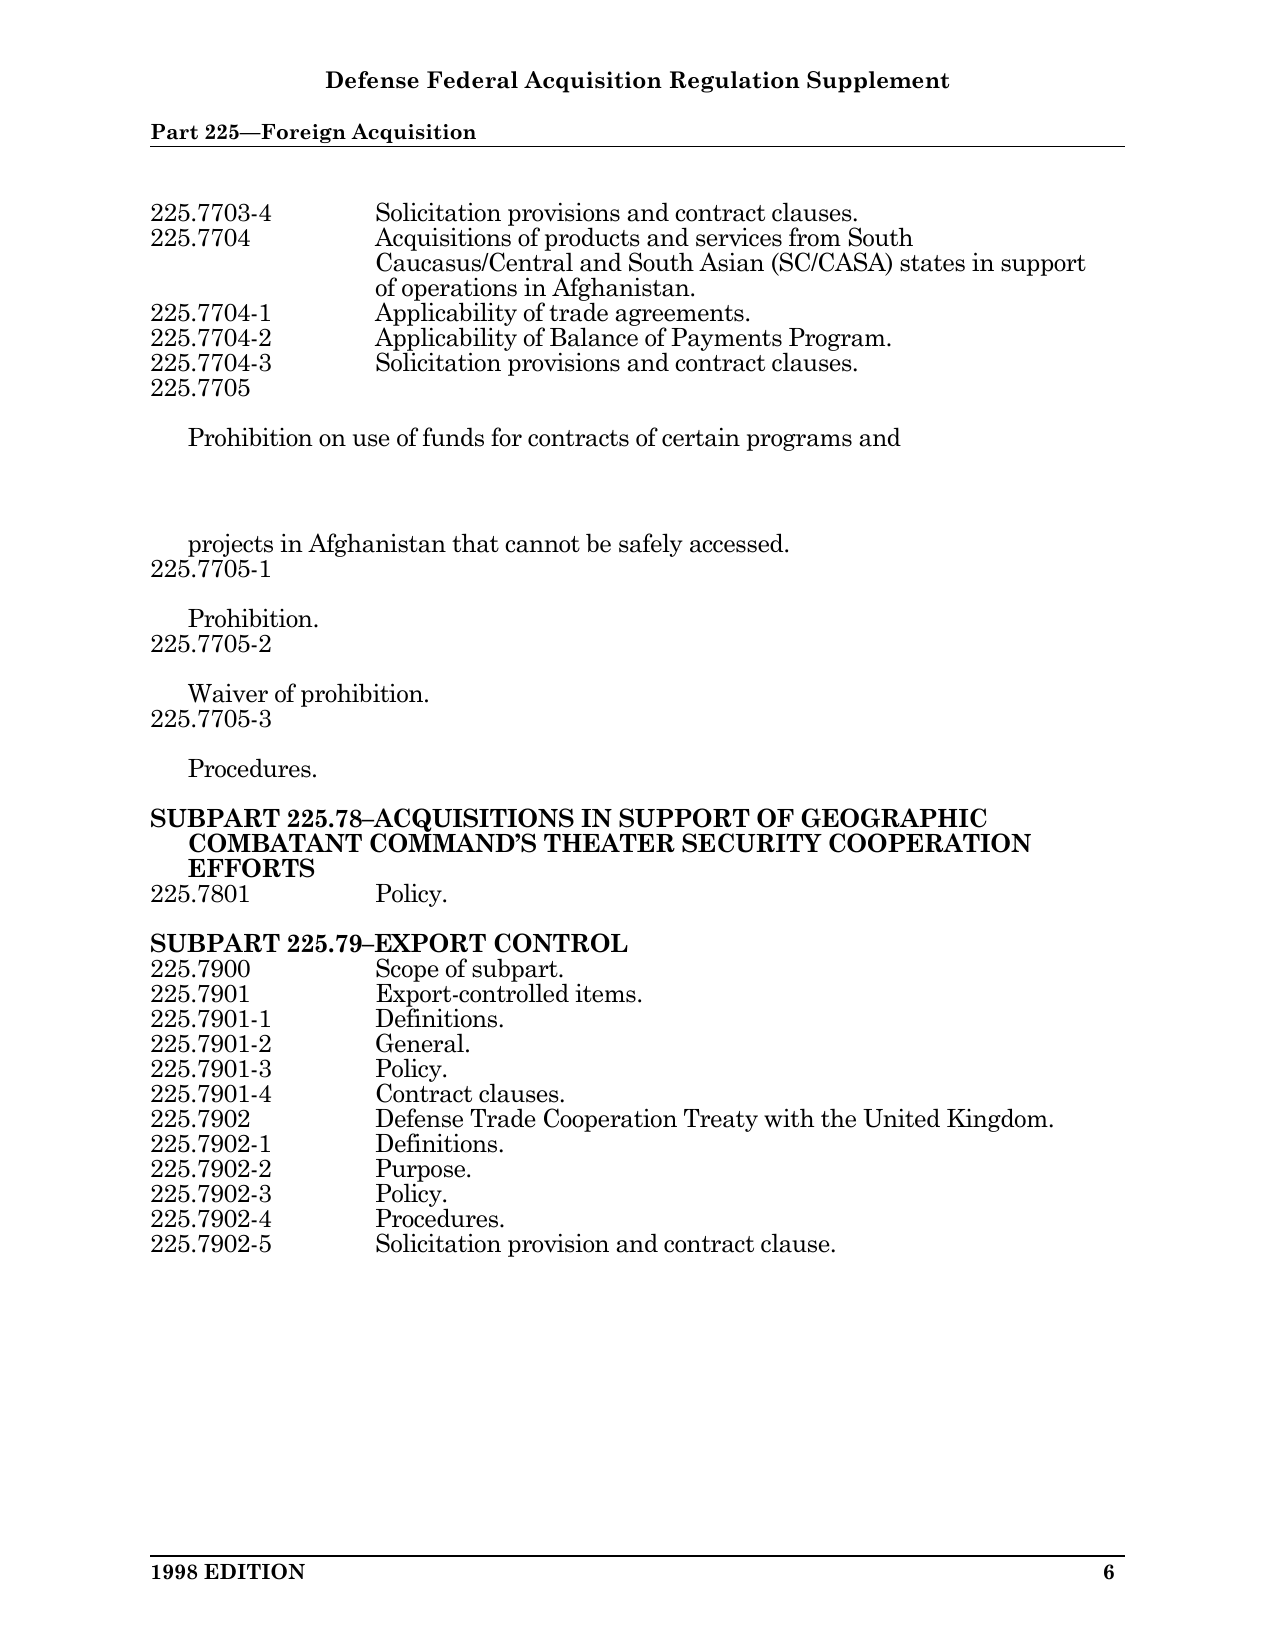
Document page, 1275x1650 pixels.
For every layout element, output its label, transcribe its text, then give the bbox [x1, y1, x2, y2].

text 225.7705-3 Procedures. [150, 707, 1125, 782]
text 225.7801 Policy. [150, 882, 1125, 907]
text projects in Afghanistan that cannot be safely accessed. [150, 452, 1125, 557]
text SUBPART 225.78–ACQUISITIONS IN SUPPORT OF GEOGRAPHIC COMBATANT COMMAND’S THEATER SECURITY COOPERATION EFFORTS [150, 807, 1125, 882]
text 225.7704 Acquisitions of products and services from South [150, 227, 1125, 252]
text 225.7900 Scope of subpart. [150, 957, 1125, 982]
text 225.7705-2 Waiver of prohibition. [150, 632, 1125, 707]
text 225.7901-1 Definitions. [150, 1007, 1125, 1032]
text 225.7901-2 General. [150, 1032, 1125, 1057]
text 225.7901 Export-controlled items. [150, 982, 1125, 1007]
text 225.7703-4 Solicitation provisions and contract clauses. [150, 202, 1125, 227]
text 225.7902-3 Policy. [150, 1182, 1125, 1207]
text 225.7705 Prohibition on use of funds for contracts of certain programs and [150, 377, 1125, 452]
text 225.7704-1 Applicability of trade agreements. [150, 302, 1125, 327]
text 225.7704-2 Applicability of Balance of Payments Program. [150, 327, 1125, 352]
text 225.7902-5 Solicitation provision and contract clause. [150, 1232, 1125, 1257]
text 225.7902-4 Procedures. [150, 1207, 1125, 1232]
text 225.7705-1 Prohibition. [150, 557, 1125, 632]
text 225.7902 Defense Trade Cooperation Treaty with the United Kingdom. [150, 1107, 1125, 1132]
text 225.7902-2 Purpose. [150, 1157, 1125, 1182]
text 225.7704-3 Solicitation provisions and contract clauses. [150, 352, 1125, 377]
text 225.7901-3 Policy. [150, 1057, 1125, 1082]
text 225.7902-1 Definitions. [150, 1132, 1125, 1157]
text of operations in Afghanistan. [150, 277, 1125, 302]
text 225.7901-4 Contract clauses. [150, 1082, 1125, 1107]
text SUBPART 225.79–EXPORT CONTROL [150, 932, 1125, 957]
text Caucasus/Central and South Asian (SC/CASA) states in support [150, 252, 1125, 277]
